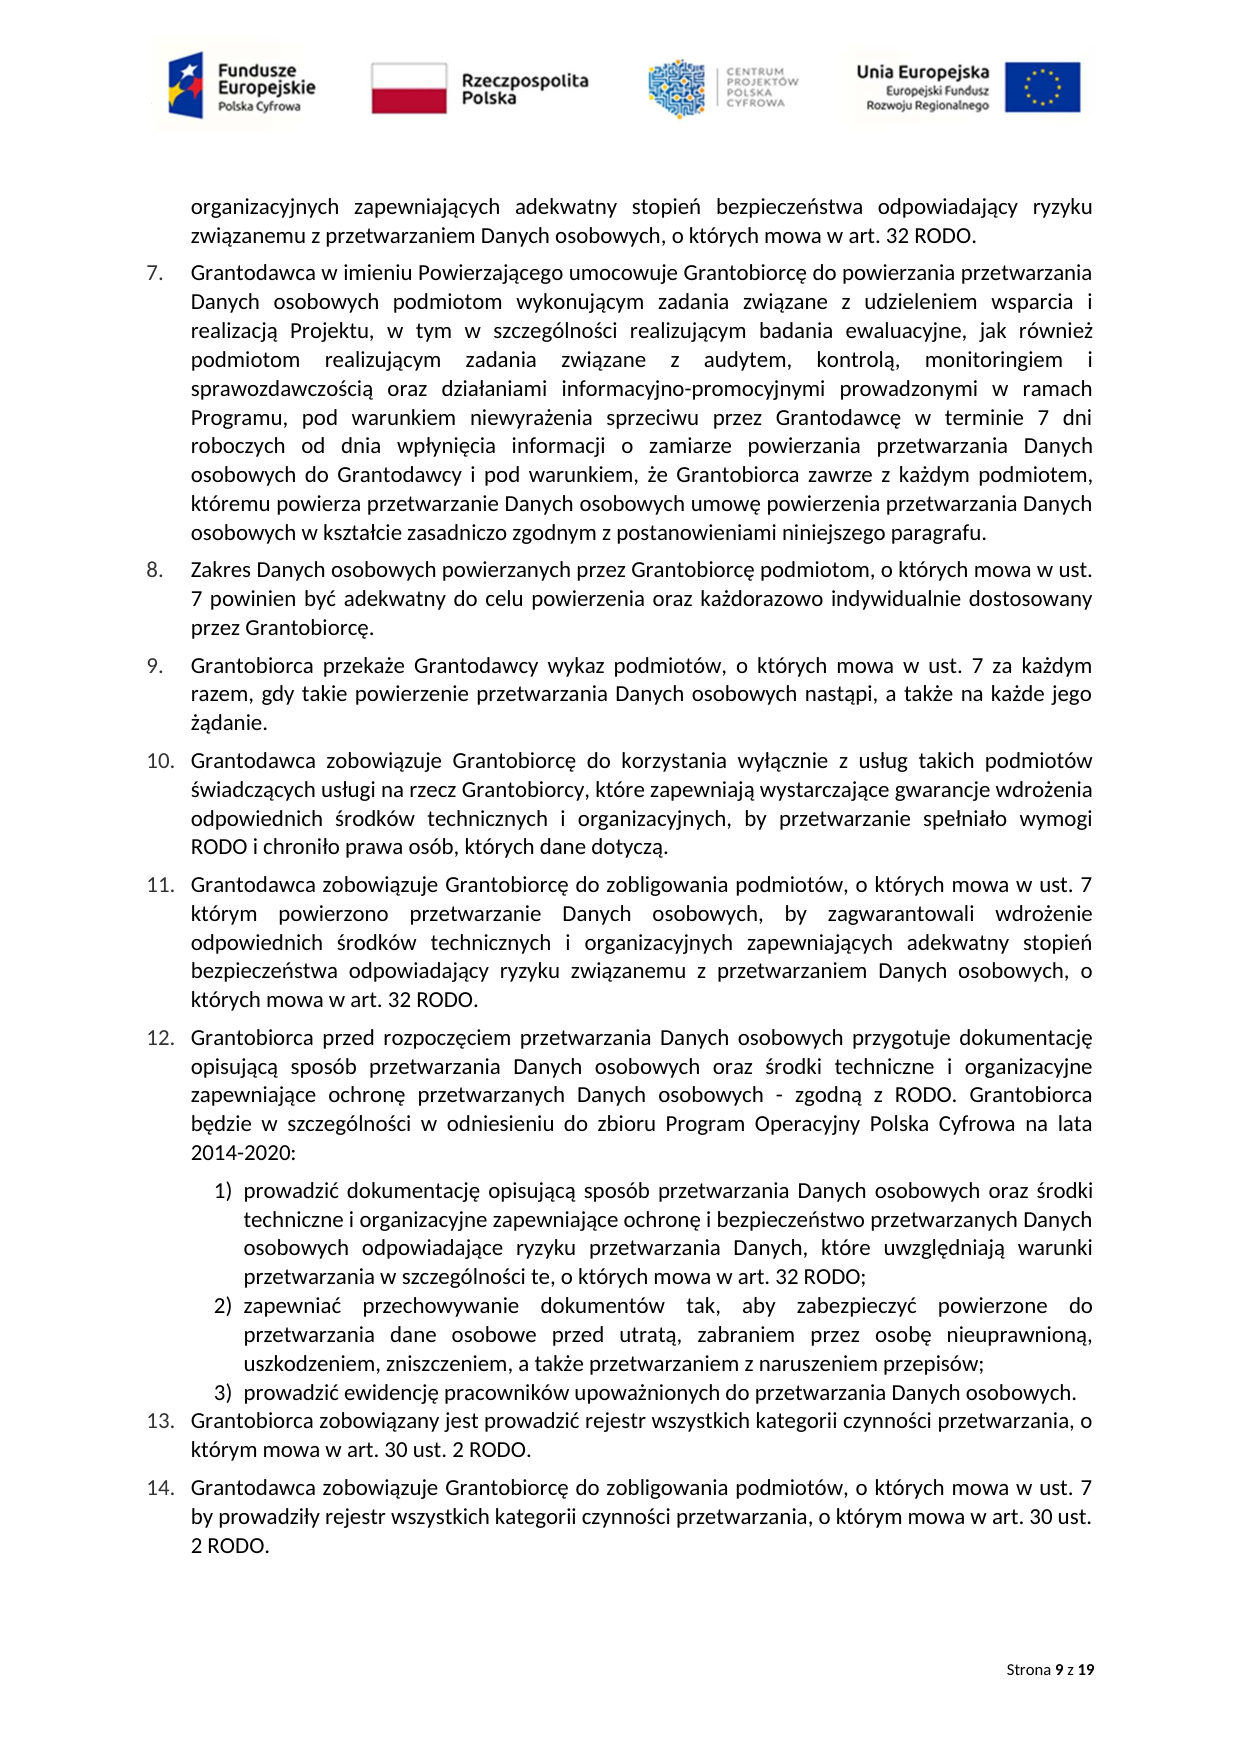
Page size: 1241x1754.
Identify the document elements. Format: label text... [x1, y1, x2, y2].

list Grantobiorca zobowiązany jest prowadzić rejestr wszystkich kategorii czynności przetwarzania, o którym mowa w art. 30 ust. 2 RODO. [146, 1407, 1094, 1463]
list Zakres Danych osobowych powierzanych przez Grantobiorcę podmiotom, o których mowa w ust. 7 powinien być adekwatny do celu powierzenia oraz każdorazowo indywidualnie dostosowany przez Grantobiorcę. [146, 556, 1094, 641]
list Grantodawca w imieniu Powierzającego umocowuje Grantobiorcę do powierzania przetwarzania Danych osobowych podmiotom wykonującym zadania związane z udzieleniem wsparcia i realizacją Projektu, w tym w szczególności realizującym badania ewaluacyjne, jak również podmiotom realizującym zadania związane z audytem, kontrolą, monitoringiem i sprawozdawczością oraz działaniami informacyjno-promocyjnymi prowadzonymi w ramach Programu, pod warunkiem niewyrażenia sprzeciwu przez Grantodawcę w terminie 7 dni roboczych od dnia wpłynięcia informacji o zamiarze powierzania przetwarzania Danych osobowych do Grantodawcy i pod warunkiem, że Grantobiorca zawrze z każdym podmiotem, któremu powierza przetwarzanie Danych osobowych umowę powierzenia przetwarzania Danych osobowych w kształcie zasadniczo zgodnym z postanowieniami niniejszego paragrafu. [146, 258, 1094, 546]
list Grantobiorca przekaże Grantodawcy wykaz podmiotów, o których mowa w ust. 7 za każdym razem, gdy takie powierzenie przetwarzania Danych osobowych nastąpi, a także na każde jego żądanie. [146, 651, 1094, 736]
list Grantobiorca przed rozpoczęciem przetwarzania Danych osobowych przygotuje dokumentację opisującą sposób przetwarzania Danych osobowych oraz środki techniczne i organizacyjne zapewniające ochronę przetwarzanych Danych osobowych - zgodną z RODO. Grantobiorca będzie w szczególności w odniesieniu do zbioru Program Operacyjny Polska Cyfrowa na lata 2014-2020: [146, 1023, 1094, 1166]
list Grantodawca zobowiązuje Grantobiorcę do zobligowania podmiotów, o których mowa w ust. 7 którym powierzono przetwarzanie Danych osobowych, by zagwarantowali wdrożenie odpowiednich środków technicznych i organizacyjnych zapewniających adekwatny stopień bezpieczeństwa odpowiadający ryzyku związanemu z przetwarzaniem Danych osobowych, o których mowa w art. 32 RODO. [146, 870, 1094, 1013]
list prowadzić dokumentację opisującą sposób przetwarzania Danych osobowych oraz środki techniczne i organizacyjne zapewniające ochronę i bezpieczeństwo przetwarzanych Danych osobowych odpowiadające ryzyku przetwarzania Danych, które uwzględniają warunki przetwarzania w szczególności te, o których mowa w art. 32 RODO; [214, 1176, 1094, 1290]
list prowadzić ewidencję pracowników upoważnionych do przetwarzania Danych osobowych. [214, 1378, 1094, 1406]
list Grantodawca zobowiązuje Grantobiorcę do korzystania wyłącznie z usług takich podmiotów świadczących usługi na rzecz Grantobiorcy, które zapewniają wystarczające gwarancje wdrożenia odpowiednich środków technicznych i organizacyjnych, by przetwarzanie spełniało wymogi RODO i chroniło prawa osób, których dane dotyczą. [146, 746, 1094, 861]
list Grantodawca zobowiązuje Grantobiorcę do zobligowania podmiotów, o których mowa w ust. 7 by prowadziły rejestr wszystkich kategorii czynności przetwarzania, o którym mowa w art. 30 ust. 2 RODO. [146, 1473, 1094, 1559]
picture [152, 34, 1097, 142]
list zapewniać przechowywanie dokumentów tak, aby zabezpieczyć powierzone do przetwarzania dane osobowe przed utratą, zabraniem przez osobę nieuprawnioną, uszkodzeniem, zniszczeniem, a także przetwarzaniem z naruszeniem przepisów; [214, 1291, 1094, 1377]
